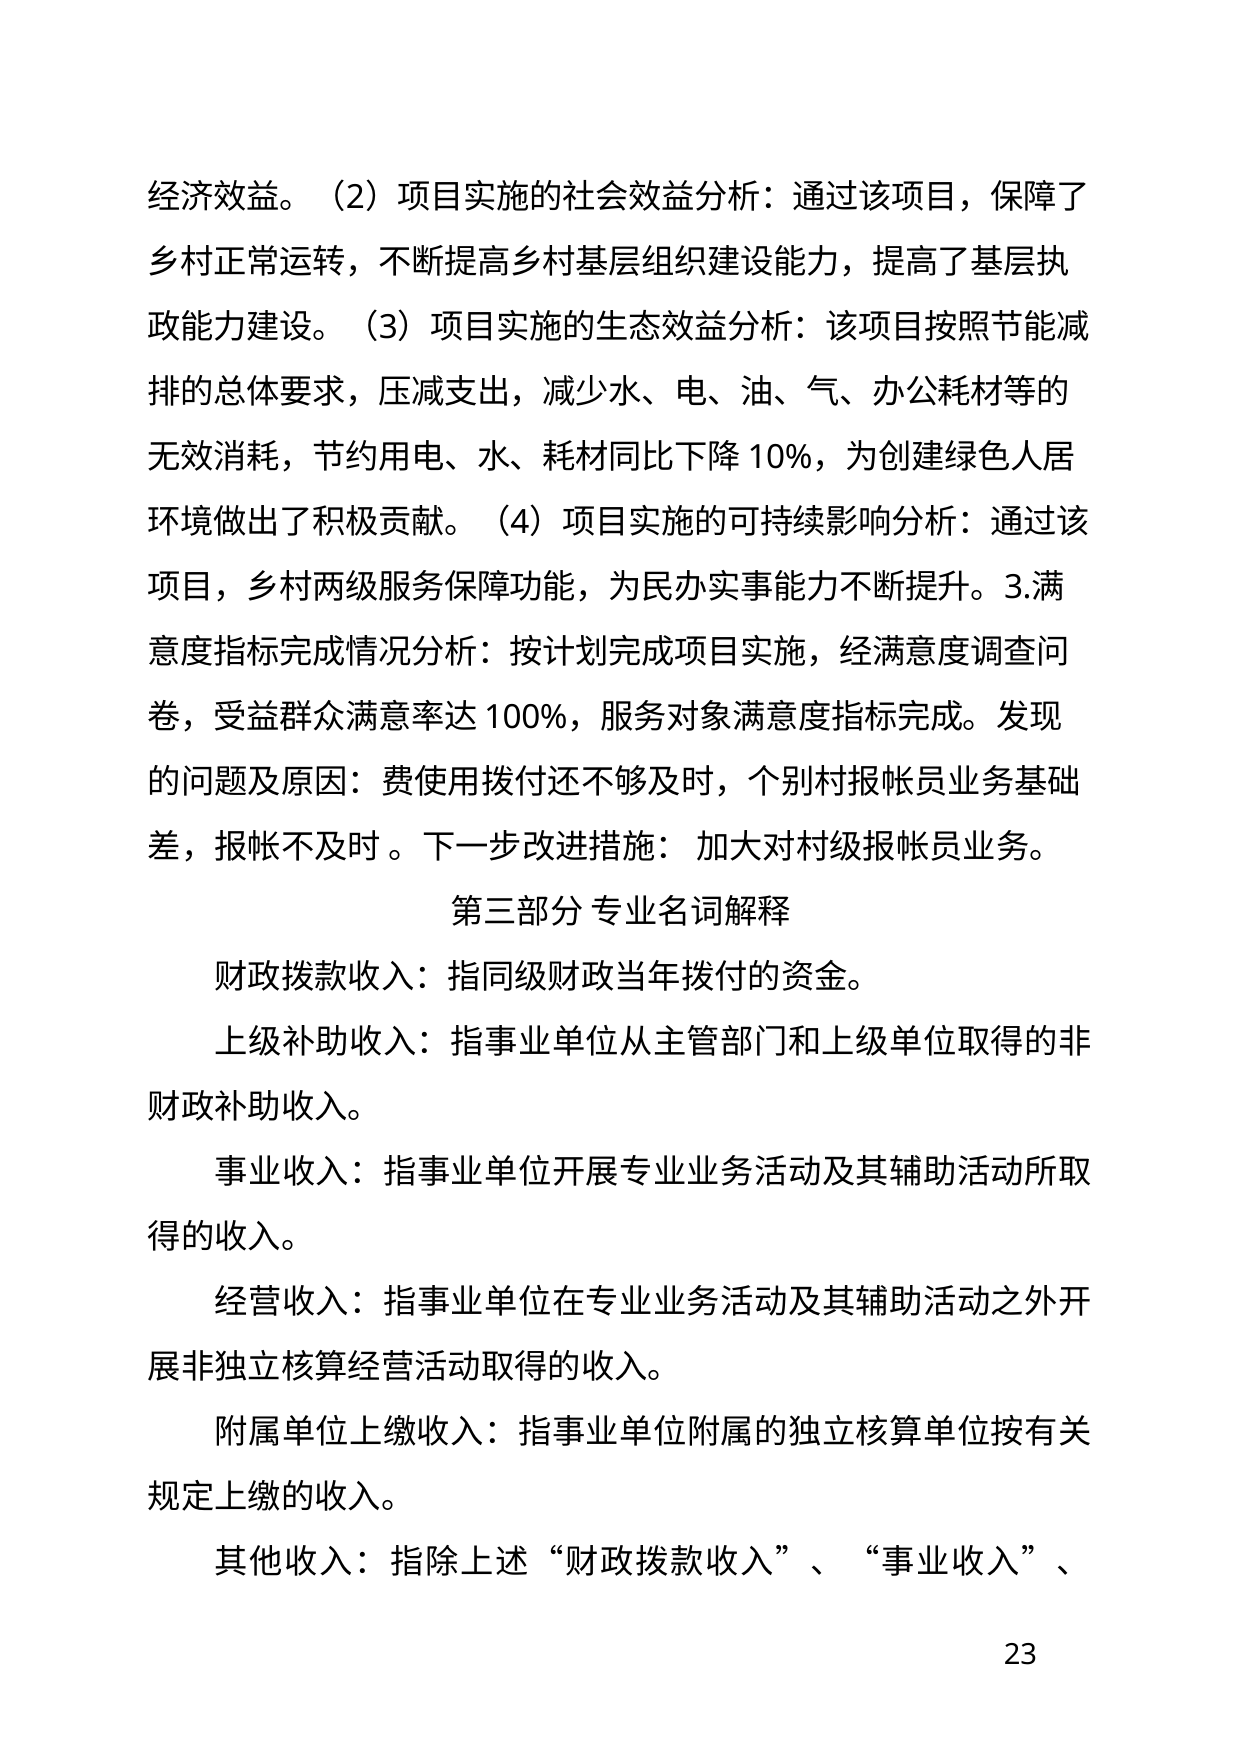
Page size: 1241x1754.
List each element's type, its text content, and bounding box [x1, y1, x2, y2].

text 经营收入：指事业单位在专业业务活动及其辅助活动之外开展非独立核算经营活动取得的收入。 [148, 1267, 1092, 1397]
text 附属单位上缴收入：指事业单位附属的独立核算单位按有关规定上缴的收入。 [148, 1397, 1092, 1527]
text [148, 162, 1093, 877]
text 上级补助收入：指事业单位从主管部门和上级单位取得的非财政补助收入。 [148, 1007, 1092, 1137]
text 第三部分 专业名词解释 [148, 877, 1092, 942]
text 财政拨款收入：指同级财政当年拨付的资金。 [148, 942, 1092, 1007]
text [148, 1527, 1092, 1592]
text 事业收入：指事业单位开展专业业务活动及其辅助活动所取得的收入。 [148, 1137, 1092, 1267]
